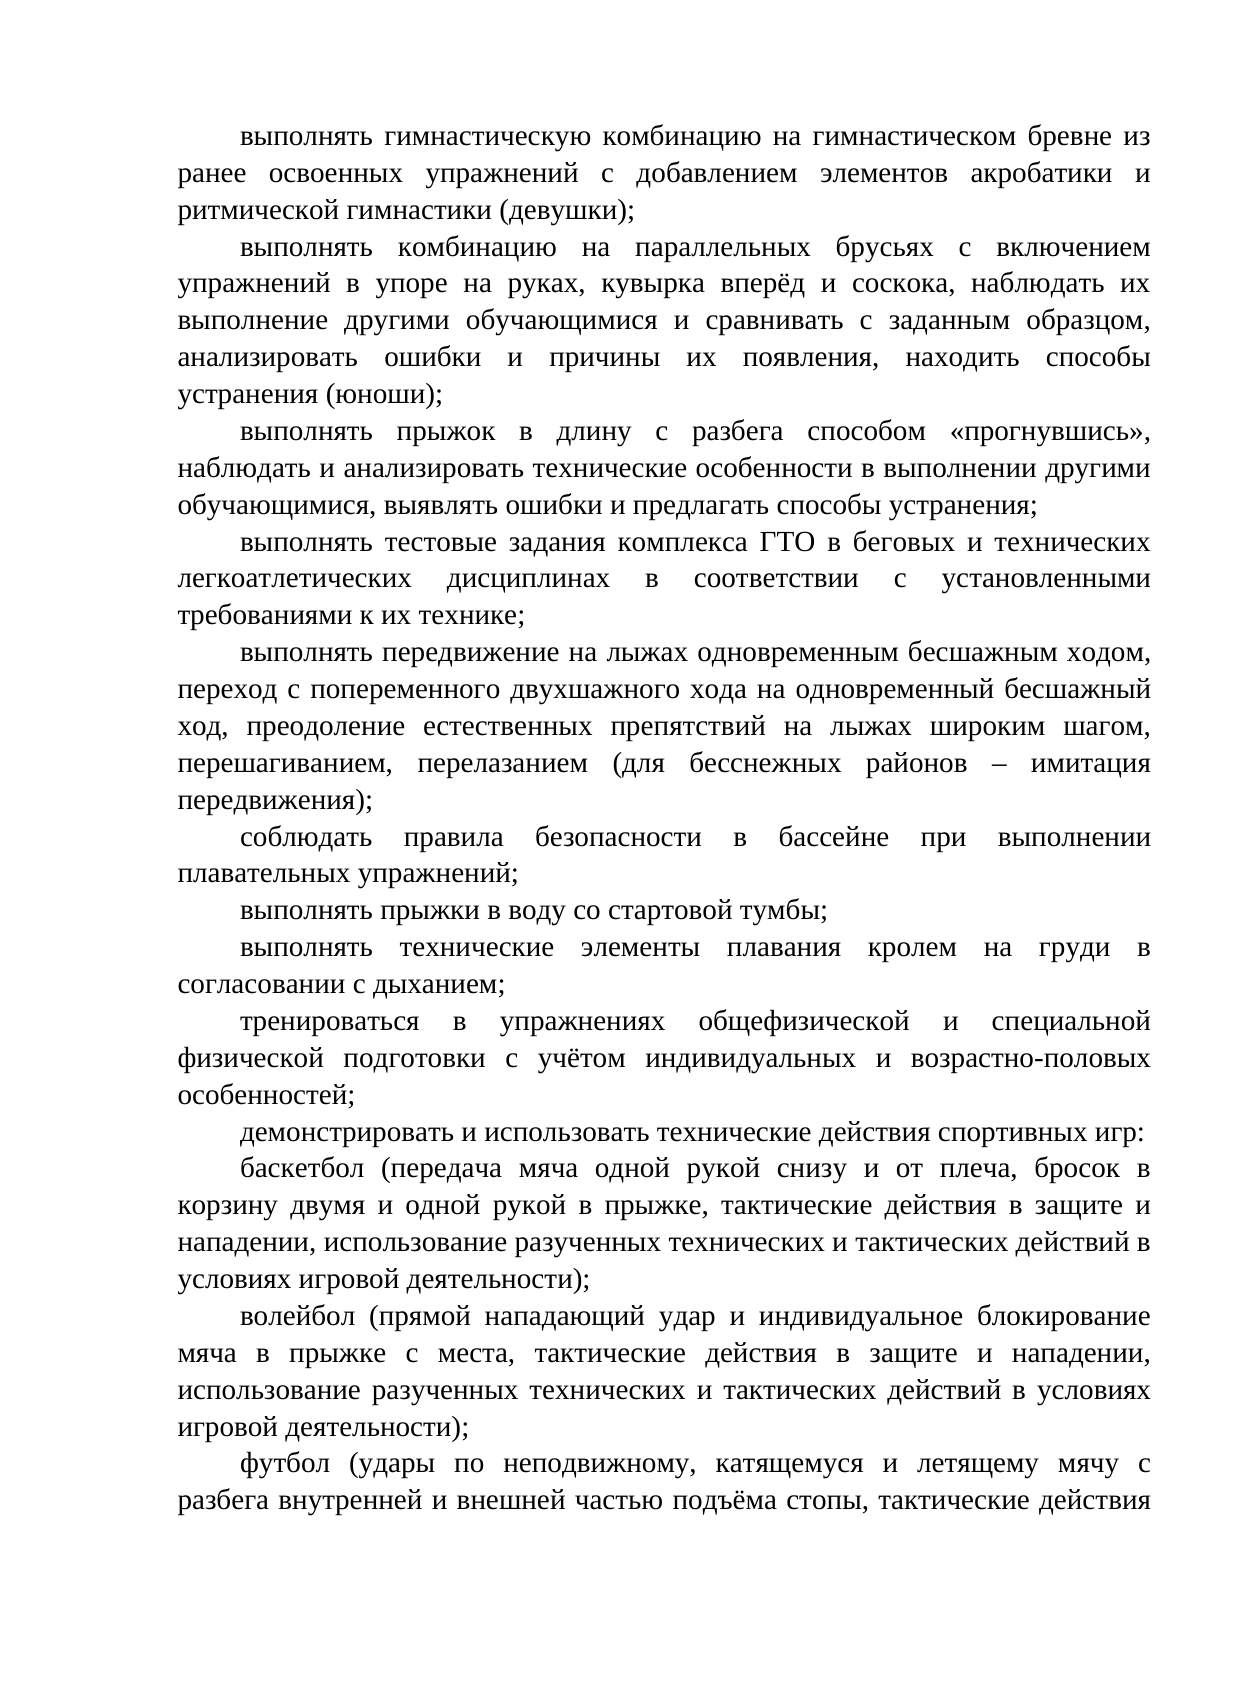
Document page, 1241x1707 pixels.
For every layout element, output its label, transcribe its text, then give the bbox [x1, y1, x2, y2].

text волейбол (прямой нападающий удар и индивидуальное блокирование мяча в прыжке с места, тактические действия в защите и нападении, использование разученных технических и тактических действий в условиях игровой деятельности); [177, 1298, 1152, 1442]
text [177, 1446, 1152, 1516]
text баскетбол (передача мяча одной рукой снизу и от плеча, бросок в корзину двумя и одной рукой в прыжке, тактические действия в защите и нападении, использование разученных технических и тактических действий в условиях игровой деятельности); [177, 1151, 1152, 1295]
text выполнять прыжок в длину с разбега способом «прогнувшись», наблюдать и анализировать технические особенности в выполнении другими обучающимися, выявлять ошибки и предлагать способы устранения; [177, 413, 1152, 520]
text выполнять гимнастическую комбинацию на гимнастическом бревне из ранее освоенных упражнений с добавлением элементов акробатики и ритмической гимнастики (девушки); [177, 118, 1152, 225]
text соблюдать правила безопасности в бассейне при выполнении плавательных упражнений; [177, 819, 1152, 889]
text выполнять комбинацию на параллельных брусьях с включением упражнений в упоре на руках, кувырка вперёд и соскока, наблюдать их выполнение другими обучающимися и сравнивать с заданным образцом, анализировать ошибки и причины их появления, находить способы устранения (юноши); [177, 229, 1152, 410]
text тренироваться в упражнениях общефизической и специальной физической подготовки с учётом индивидуальных и возрастно-половых особенностей; [177, 1003, 1152, 1110]
text демонстрировать и использовать технические действия спортивных игр: [177, 1114, 1152, 1147]
text выполнять технические элементы плавания кролем на груди в согласовании с дыханием; [177, 929, 1152, 1000]
text выполнять тестовые задания комплекса ГТО в беговых и технических легкоатлетических дисциплинах в соответствии с установленными требованиями к их технике; [177, 524, 1152, 631]
text выполнять прыжки в воду со стартовой тумбы; [177, 892, 1152, 926]
text выполнять передвижение на лыжах одновременным бесшажным ходом, переход с попеременного двухшажного хода на одновременный бесшажный ход, преодоление естественных препятствий на лыжах широким шагом, перешагиванием, перелазанием (для бесснежных районов – имитация передвижения); [177, 634, 1152, 815]
